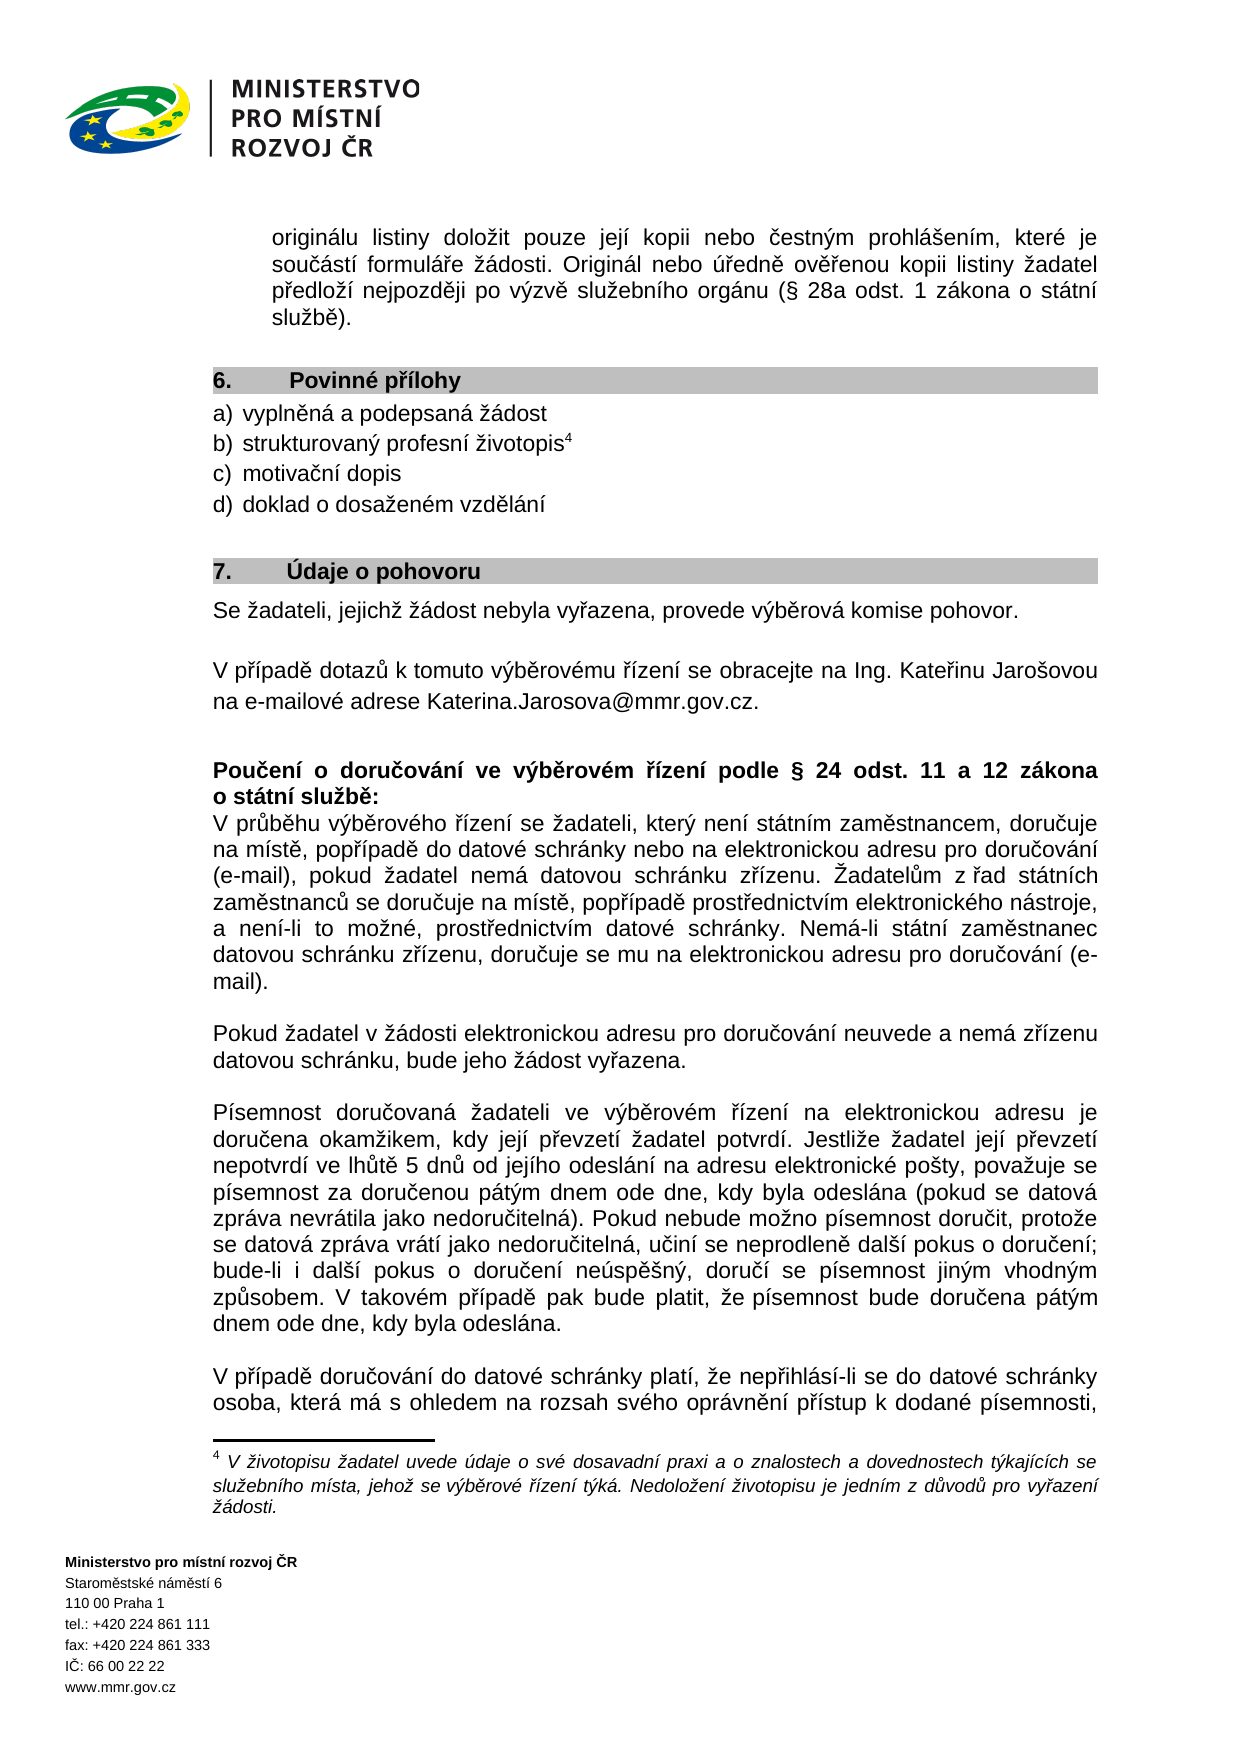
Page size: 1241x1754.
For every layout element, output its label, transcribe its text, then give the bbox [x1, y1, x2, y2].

picture [65, 79, 420, 157]
list Pokud žadatel v žádosti elektronickou adresu pro doručování neuvede a nemá zřízenu datovou schránku, bude jeho žádost vyřazena. [213, 1020, 1098, 1073]
list vyplněná a podepsaná žádost [213, 400, 1098, 426]
text Poučení o doručování ve výběrovém řízení podle § 24 odst. 11 a 12 zákona o státní službě: [213, 757, 1098, 809]
list V průběhu výběrového řízení se žadateli, který není státním zaměstnancem, doručuje na místě, popřípadě do datové schránky nebo na elektronickou adresu pro doručování (e-mail), pokud žadatel nemá datovou schránku zřízenu. Žadatelům z řad státních zaměstnanců se doručuje na místě, popřípadě prostřednictvím elektronického nástroje, a není-li to možné, prostřednictvím datové schránky. Nemá-li státní zaměstnanec datovou schránku zřízenu, doručuje se mu na elektronickou adresu pro doručování (e-mail). [213, 809, 1098, 994]
list strukturovaný profesní životopis [213, 430, 1098, 456]
subtitle 6. Povinné přílohy [213, 367, 1098, 394]
list Písemnost doručovaná žadateli ve výběrovém řízení na elektronickou adresu je doručena okamžikem, kdy její převzetí žadatel potvrdí. Jestliže žadatel její převzetí nepotvrdí ve lhůtě 5 dnů od jejího odeslání na adresu elektronické pošty, považuje se písemnost za doručenou pátým dnem ode dne, kdy byla odeslána (pokud se datová zpráva nevrátila jako nedoručitelná). Pokud nebude možno písemnost doručit, protože se datová zpráva vrátí jako nedoručitelná, učiní se neprodleně další pokus o doručení; bude-li i další pokus o doručení neúspěšný, doručí se písemnost jiným vhodným způsobem. V takovém případě pak bude platit, že písemnost bude doručena pátým dnem ode dne, kdy byla odeslána. [213, 1099, 1098, 1337]
text 7. Údaje o pohovoru [213, 558, 1098, 584]
text Se žadateli, jejichž žádost nebyla vyřazena, provede výběrová komise pohovor. [213, 597, 1098, 623]
list doklad o dosaženém vzdělání [213, 491, 1098, 517]
list motivační dopis [213, 460, 1098, 487]
text V případě dotazů k tomuto výběrovému řízení se obracejte na Ing. Kateřinu Jarošovou na e-mailové adrese Katerina.Jarosova@mmr.gov.cz. [213, 657, 1098, 714]
